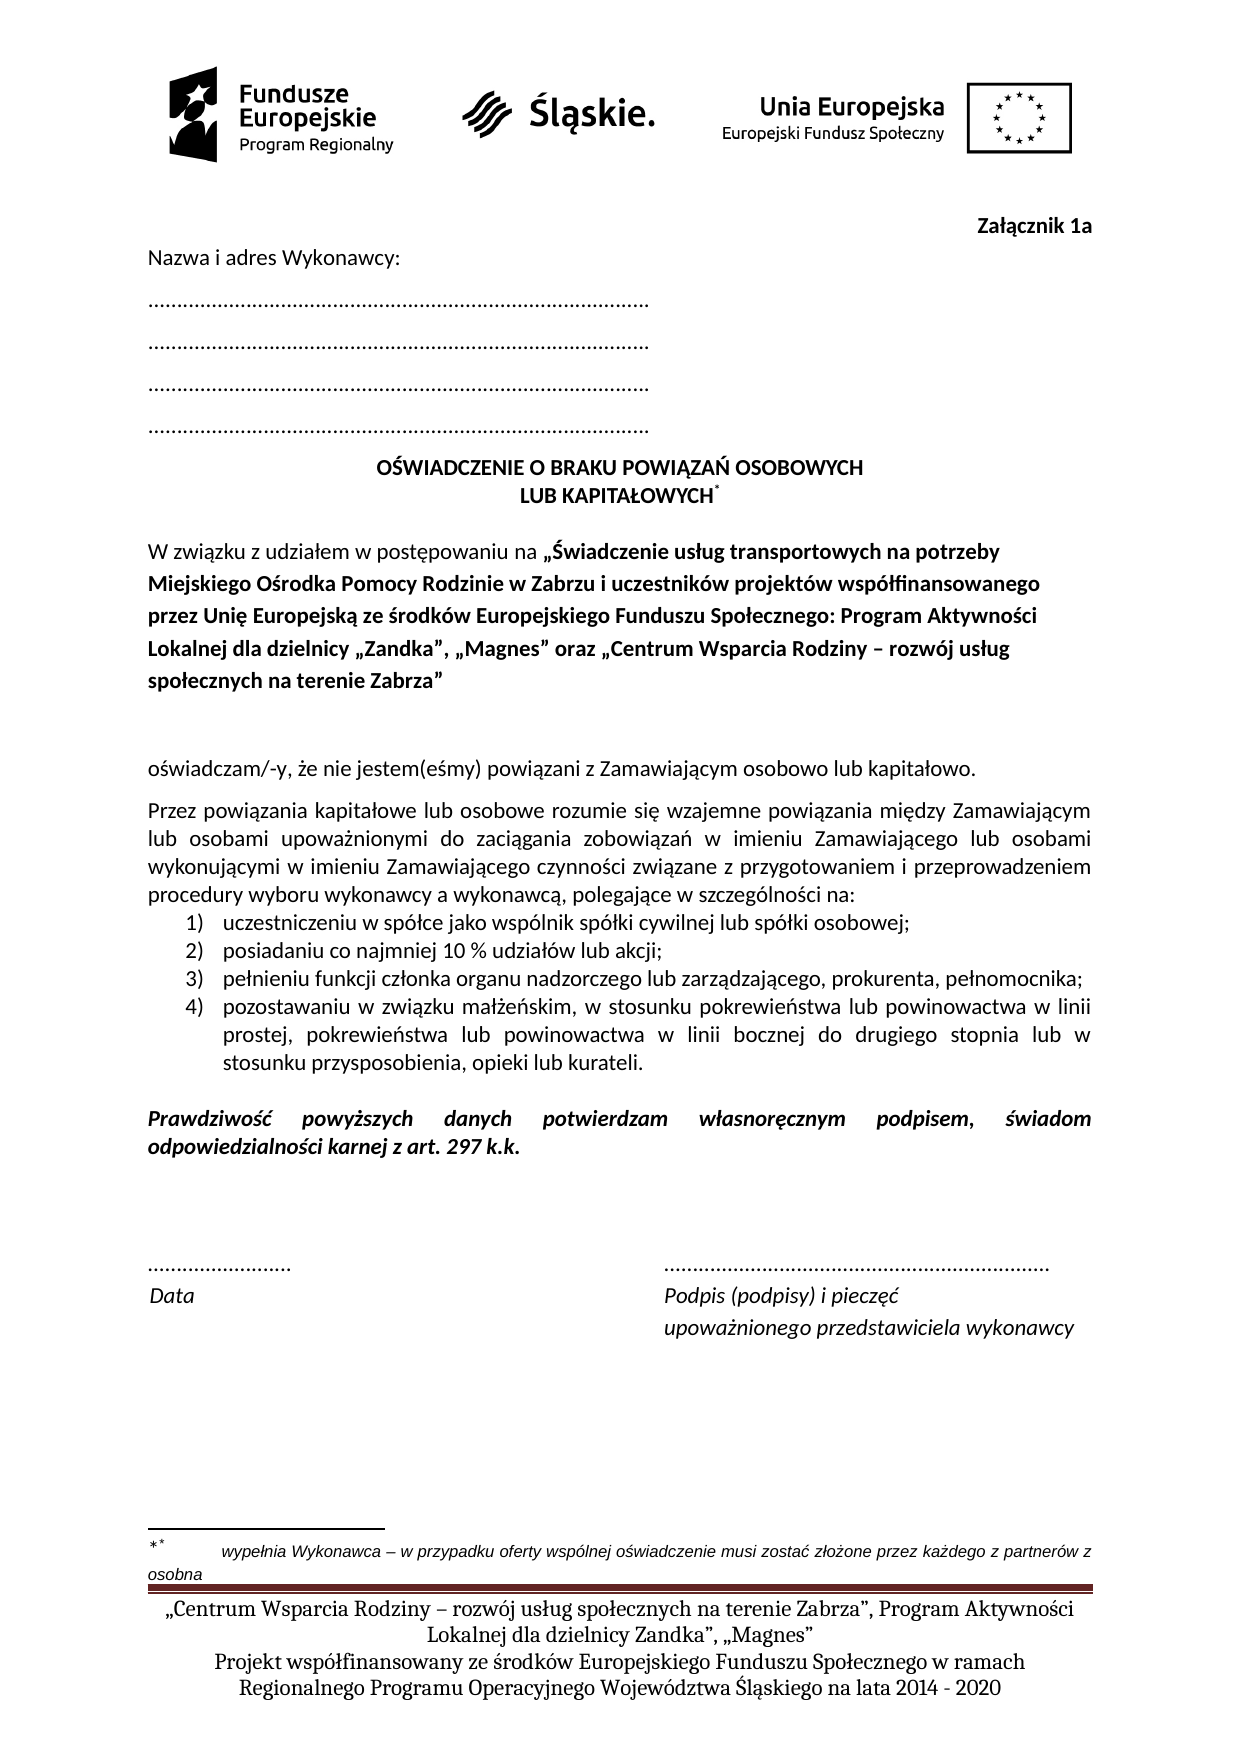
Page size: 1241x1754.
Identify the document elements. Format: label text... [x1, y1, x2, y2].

text Data Podpis (podpisy) i pieczęć [148, 1281, 1093, 1309]
text ....................................................................................... [148, 369, 1093, 397]
list posiadaniu co najmniej 10 % udziałów lub akcji; [185, 936, 1093, 964]
list uczestniczeniu w spółce jako wspólnik spółki cywilnej lub spółki osobowej; [185, 908, 1093, 936]
text ......................... ................................................................... [148, 1249, 1093, 1277]
text Załącznik 1a [148, 211, 1093, 239]
text ....................................................................................... [148, 411, 1093, 439]
picture [147, 44, 1094, 184]
text LUB KAPITAŁOWYCH* [148, 481, 1093, 509]
text oświadczam/-y, że nie jestem(eśmy) powiązani z Zamawiającym osobowo lub kapitałowo. [148, 754, 1093, 782]
text upoważnionego przedstawiciela wykonawcy [148, 1313, 1093, 1341]
text Nazwa i adres Wykonawcy: [148, 243, 1093, 271]
text ....................................................................................... [148, 327, 1093, 355]
list pozostawaniu w związku małżeńskim, w stosunku pokrewieństwa lub powinowactwa w linii prostej, pokrewieństwa lub powinowactwa w linii bocznej do drugiego stopnia lub w stosunku przysposobienia, opieki lub kurateli. [185, 992, 1093, 1076]
list pełnieniu funkcji członka organu nadzorczego lub zarządzającego, prokurenta, pełnomocnika; [185, 964, 1093, 992]
text Prawdziwość powyższych danych potwierdzam własnoręcznym podpisem, świadom odpowiedzialności karnej z art. 297 k.k. [148, 1104, 1093, 1161]
text OŚWIADCZENIE O BRAKU POWIĄZAŃ OSOBOWYCH [148, 453, 1093, 481]
text ....................................................................................... [148, 285, 1093, 313]
text W związku z udziałem w postępowaniu na „Świadczenie usług transportowych na potrzeby Miejskiego Ośrodka Pomocy Rodzinie w Zabrzu i uczestników projektów współfinansowanego przez Unię Europejską ze środków Europejskiego Funduszu Społecznego: Program Aktywności Lokalnej dla dzielnicy „Zandka”, „Magnes” oraz „Centrum Wsparcia Rodziny – rozwój usług społecznych na terenie Zabrza” [148, 537, 1093, 694]
text Przez powiązania kapitałowe lub osobowe rozumie się wzajemne powiązania między Zamawiającym lub osobami upoważnionymi do zaciągania zobowiązań w imieniu Zamawiającego lub osobami wykonującymi w imieniu Zamawiającego czynności związane z przygotowaniem i przeprowadzeniem procedury wyboru wykonawcy a wykonawcą, polegające w szczególności na: [148, 796, 1093, 908]
